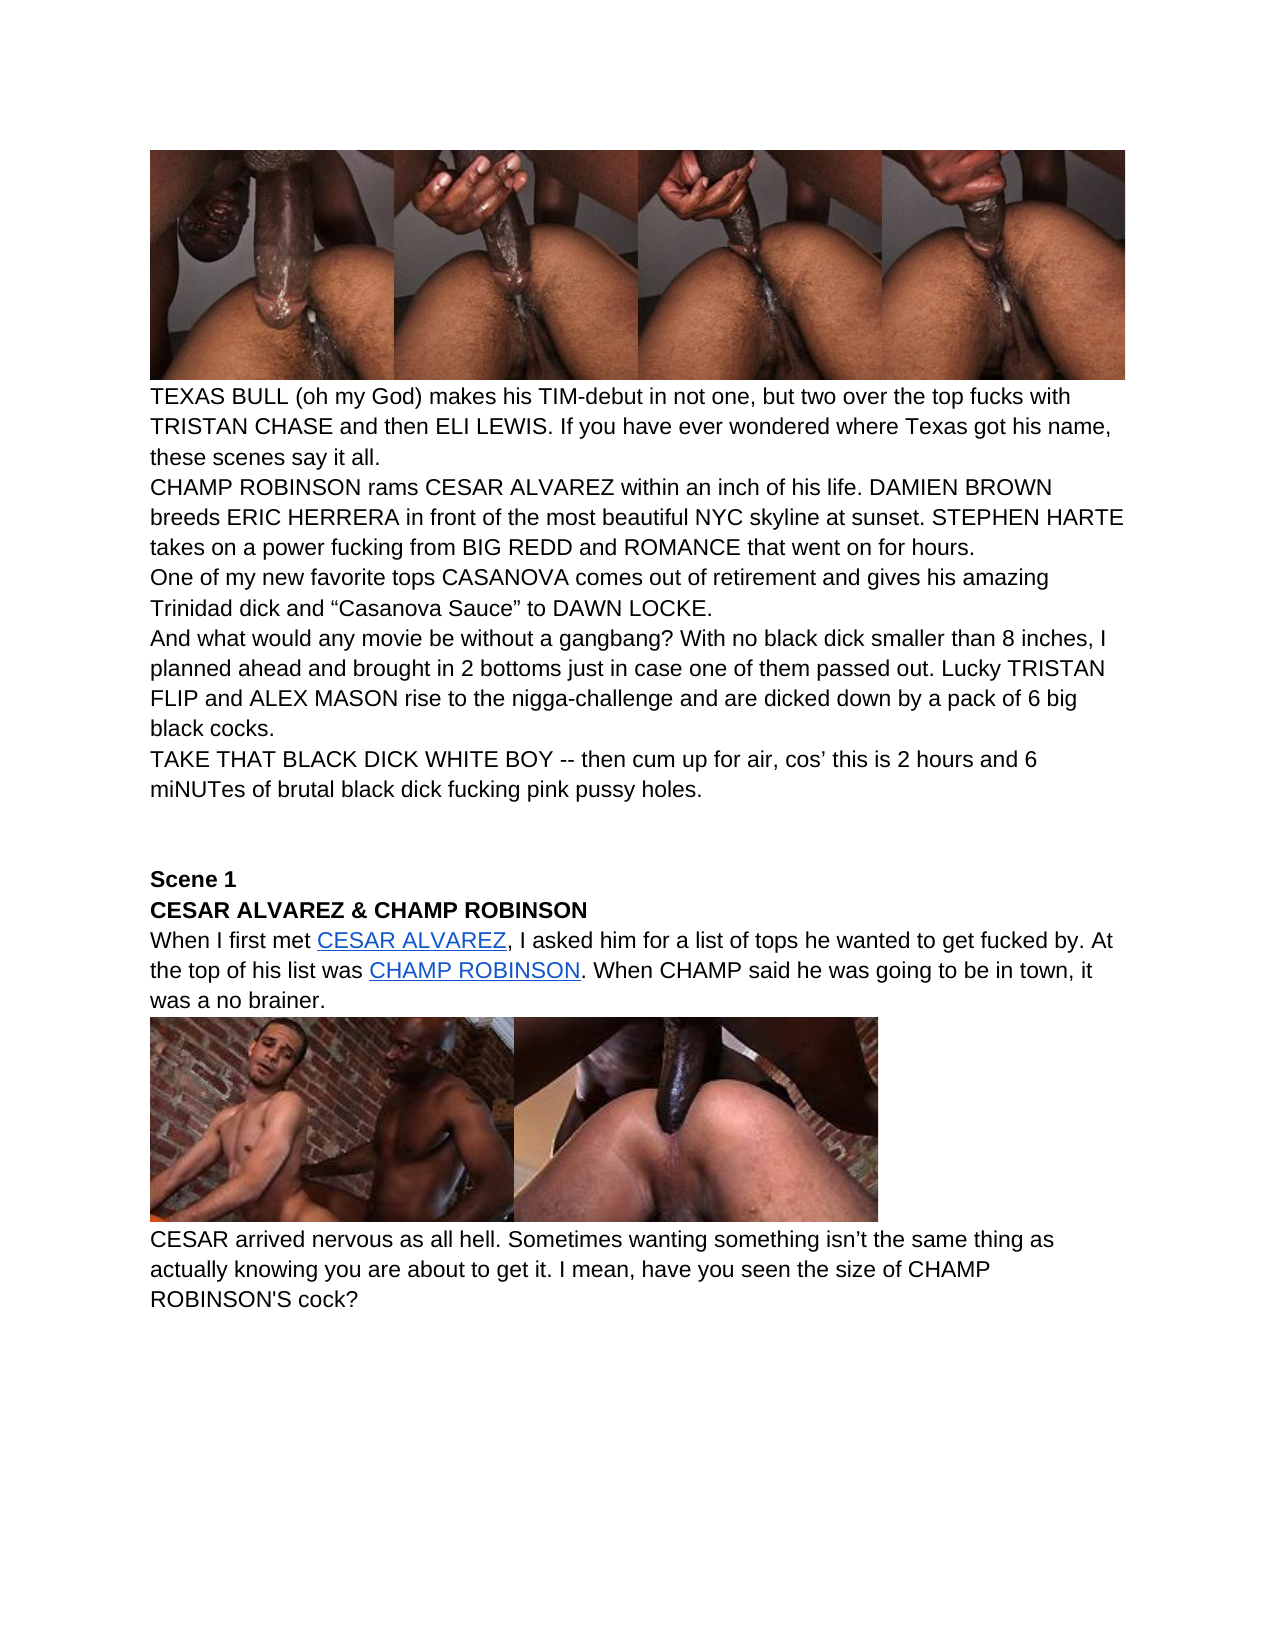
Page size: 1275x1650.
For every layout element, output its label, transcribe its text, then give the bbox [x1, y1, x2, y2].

picture [150, 150, 1125, 380]
text CESAR arrived nervous as all hell. Sometimes wanting something isn’t the same thing as actually knowing you are about to get it. I mean, have you seen the size of CHAMP ROBINSON'S cock? [150, 1226, 1125, 1313]
text And what would any movie be without a gangbang? With no black dick smaller than 8 inches, I planned ahead and brought in 2 bottoms just in case one of them passed out. Lucky TRISTAN FLIP and ALEX MASON rise to the nigga-challenge and are dicked down by a pack of 6 big black cocks. [150, 625, 1125, 742]
text One of my new favorite tops CASANOVA comes out of retirement and gives his amazing Trinidad dick and “Casanova Sauce” to DAWN LOCKE. [150, 564, 1125, 621]
text When I first met CESAR ALVAREZ, I asked him for a list of tops he wanted to get fucked by. At the top of his list was CHAMP ROBINSON. When CHAMP said he was going to be in town, it was a no brainer. [150, 927, 1125, 1013]
text CHAMP ROBINSON rams CESAR ALVAREZ within an inch of his life. DAMIEN BROWN breeds ERIC HERRERA in front of the most beautiful NYC skyline at sunset. STEPHEN HARTE takes on a power fucking from BIG REDD and ROMANCE that went on for hours. [150, 474, 1125, 560]
text TEXAS BULL (oh my God) makes his TIM-debut in not one, but two over the top fucks with TRISTAN CHASE and then ELI LEWIS. If you have ever wondered where Texas got his name, these scenes say it all. [150, 383, 1125, 470]
text TAKE THAT BLACK DICK WHITE BOY -- then cum up for air, cos’ this is 2 hours and 6 miNUTes of brutal black dick fucking pink pussy holes. [150, 746, 1125, 802]
text CESAR ALVAREZ & CHAMP ROBINSON [150, 897, 1125, 923]
text Scene 1 [150, 866, 1125, 893]
picture [150, 1017, 879, 1222]
